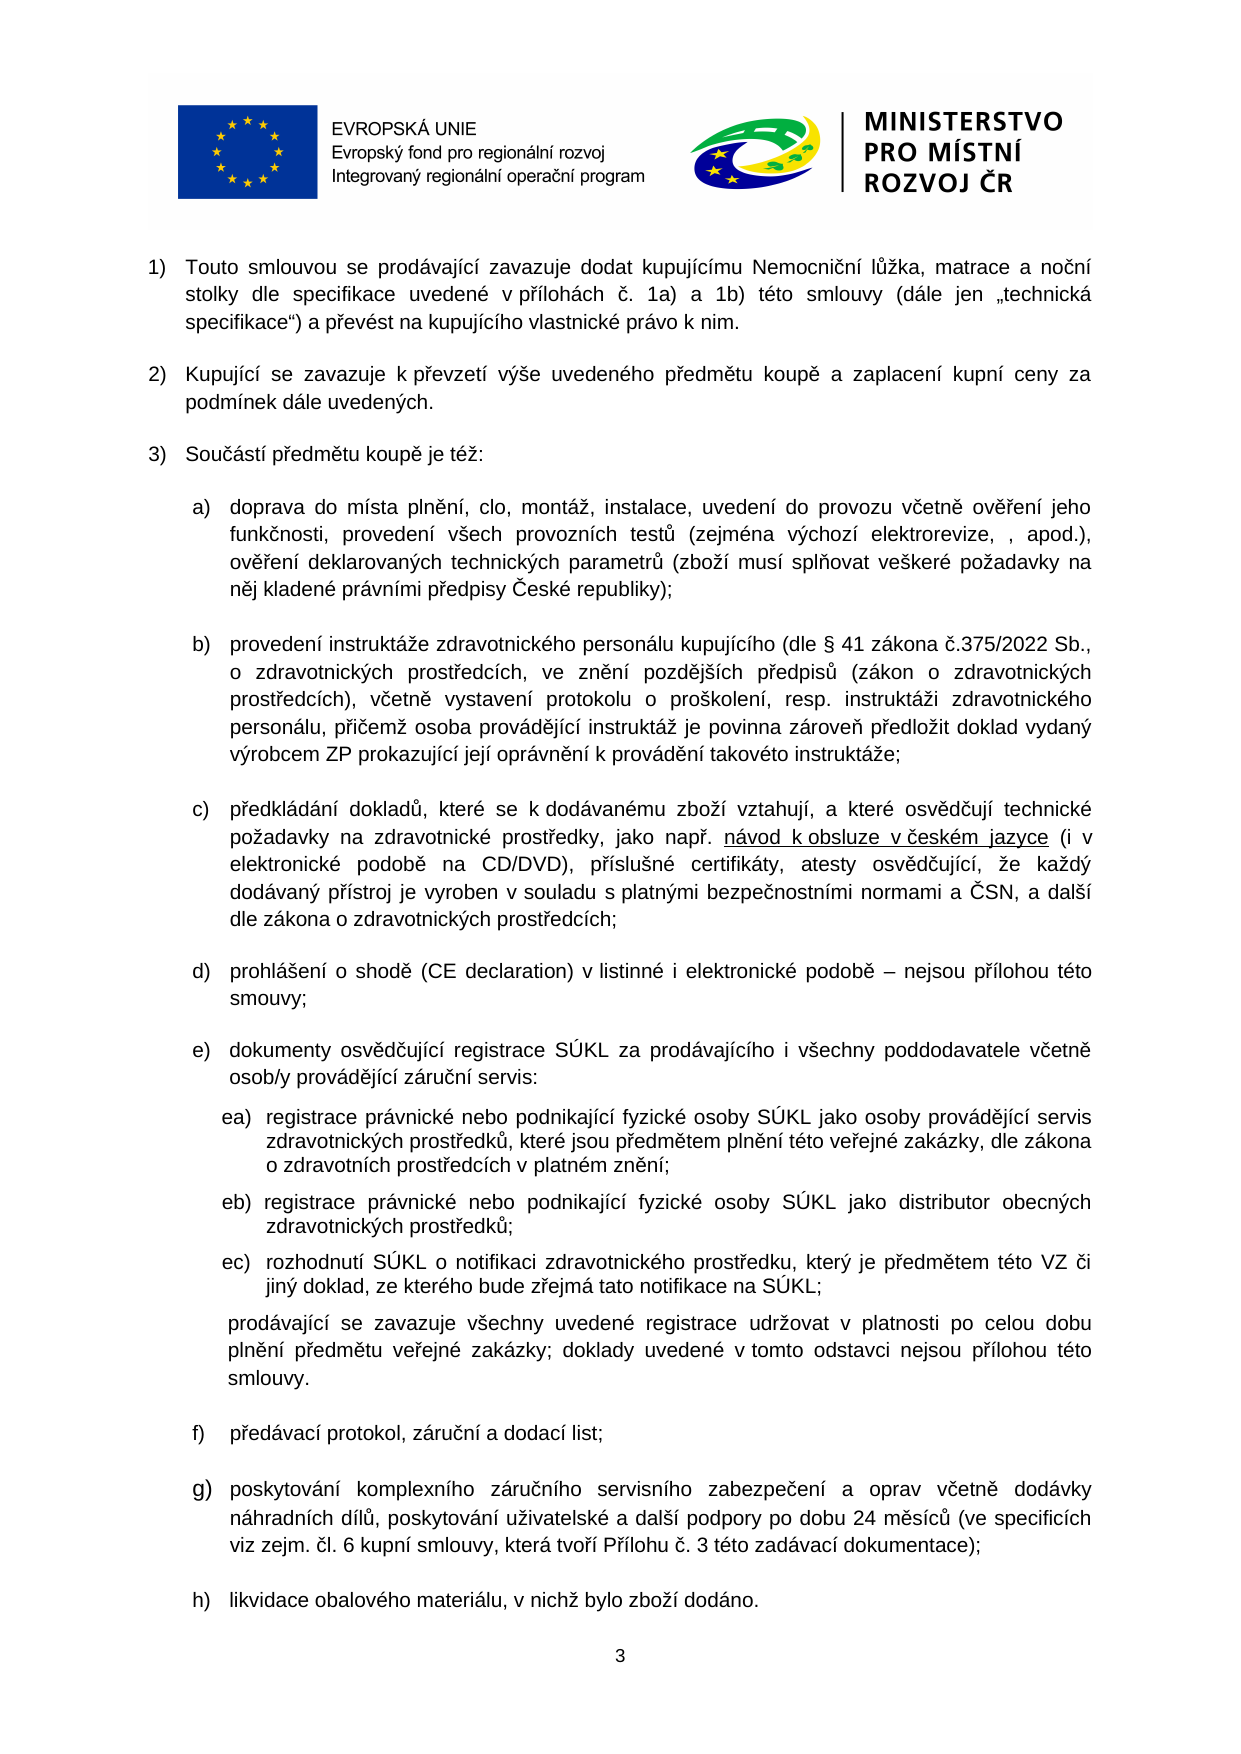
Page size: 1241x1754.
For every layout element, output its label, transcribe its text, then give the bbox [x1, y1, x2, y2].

list provedení instruktáže zdravotnického personálu kupujícího (dle § 41 zákona č.375/2022 Sb., o zdravotnických prostředcích, ve znění pozdějších předpisů (zákon o zdravotnických prostředcích), včetně vystavení protokolu o proškolení, resp. instruktáži zdravotnického personálu, přičemž osoba provádějící instruktáž je povinna zároveň předložit doklad vydaný výrobcem ZP prokazující její oprávnění k provádění takovéto instruktáže; [192, 632, 1092, 766]
list Touto smlouvou se prodávající zavazuje dodat kupujícímu Nemocniční lůžka, matrace a noční stolky dle specifikace uvedené v přílohách č. 1a) a 1b) této smlouvy (dále jen „technická specifikace“) a převést na kupujícího vlastnické právo k nim. [148, 255, 1092, 334]
text eb) registrace právnické nebo podnikající fyzické osoby SÚKL jako distributor obecných zdravotnických prostředků; [222, 1189, 1092, 1237]
text ec) rozhodnutí SÚKL o notifikaci zdravotnického prostředku, který je předmětem této VZ či jiný doklad, ze kterého bude zřejmá tato notifikace na SÚKL; [222, 1250, 1092, 1298]
text ea) registrace právnické nebo podnikající fyzické osoby SÚKL jako osoby provádějící servis zdravotnických prostředků, které jsou předmětem plnění této veřejné zakázky, dle zákona o zdravotních prostředcích v platném znění; [221, 1105, 1092, 1177]
list Kupující se zavazuje k převzetí výše uvedeného předmětu koupě a zaplacení kupní ceny za podmínek dále uvedených. [148, 362, 1092, 414]
list dokumenty osvědčující registrace SÚKL za prodávajícího i všechny poddodavatele včetně osob/y provádějící záruční servis: [192, 1038, 1092, 1089]
list doprava do místa plnění, clo, montáž, instalace, uvedení do provozu včetně ověření jeho funkčnosti, provedení všech provozních testů (zejména výchozí elektrorevize, , apod.), ověření deklarovaných technických parametrů (zboží musí splňovat veškeré požadavky na něj kladené právními předpisy České republiky); [192, 495, 1092, 601]
picture [147, 73, 1093, 230]
list předkládání dokladů, které se k dodávanému zboží vztahují, a které osvědčují technické požadavky na zdravotnické prostředky, jako např. návod k obsluze v českém jazyce (i v elektronické podobě na CD/DVD), příslušné certifikáty, atesty osvědčující, že každý dodávaný přístroj je vyroben v souladu s platnými bezpečnostními normami a ČSN, a další dle zákona o zdravotnických prostředcích; [192, 797, 1092, 931]
list likvidace obalového materiálu, v nichž bylo zboží dodáno. [192, 1588, 1092, 1612]
text prodávající se zavazuje všechny uvedené registrace udržovat v platnosti po celou dobu plnění předmětu veřejné zakázky; doklady uvedené v tomto odstavci nejsou přílohou této smlouvy. [228, 1310, 1092, 1389]
list předávací protokol, záruční a dodací list; [192, 1420, 1092, 1444]
list poskytování komplexního záručního servisního zabezpečení a oprav včetně dodávky náhradních dílů, poskytování uživatelské a další podpory po dobu 24 měsíců (ve specificích viz zejm. čl. 6 kupní smlouvy, která tvoří Přílohu č. 3 této zadávací dokumentace); [192, 1475, 1092, 1557]
list prohlášení o shodě (CE declaration) v listinné i elektronické podobě – nejsou přílohou této smouvy; [192, 959, 1092, 1010]
list Součástí předmětu koupě je též: [148, 442, 1092, 466]
